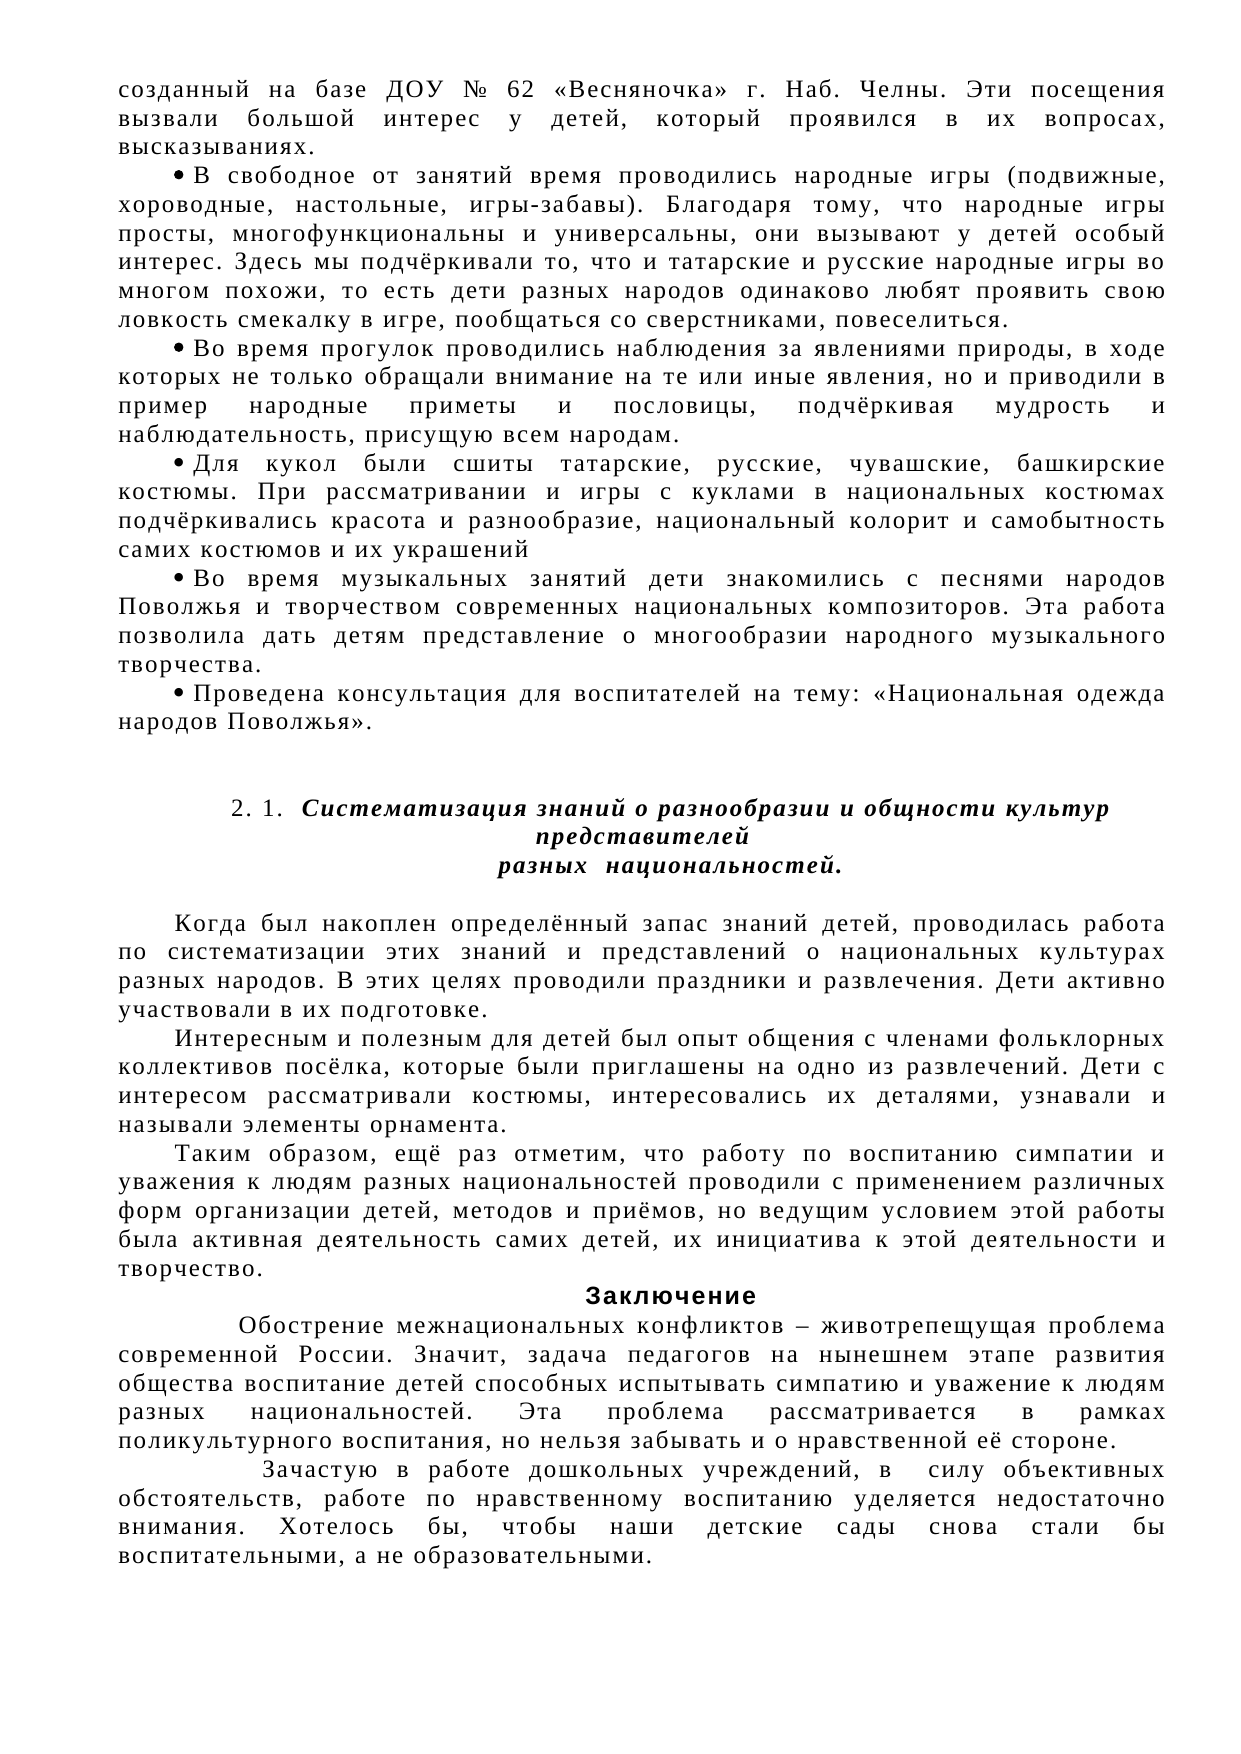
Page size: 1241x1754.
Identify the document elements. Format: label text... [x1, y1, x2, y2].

text разных национальностей. [118, 850, 1167, 879]
text Интересным и полезным для детей был опыт общения с членами фольклорных коллективов посёлка, которые были приглашены на одно из развлечений. Дети с интересом рассматривали костюмы, интересовались их деталями, узнавали и называли элементы орнамента. [118, 1023, 1167, 1138]
text 2. 1. Систематизация знаний о разнообразии и общности культур представителей [118, 793, 1167, 850]
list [118, 74, 1167, 160]
text Таким образом, ещё раз отметим, что работу по воспитанию симпатии и уважения к людям разных национальностей проводили с применением различных форм организации детей, методов и приёмов, но ведущим условием этой работы была активная деятельность самих детей, их инициатива к этой деятельности и творчество. [118, 1138, 1167, 1281]
list В свободное от занятий время проводились народные игры (подвижные, хороводные, настольные, игры-забавы). Благодаря тому, что народные игры просты, многофункциональны и универсальны, они вызывают у детей особый интерес. Здесь мы подчёркивали то, что и татарские и русские народные игры во многом похожи, то есть дети разных народов одинаково любят проявить свою ловкость смекалку в игре, пообщаться со сверстниками, повеселиться. [118, 160, 1167, 333]
subtitle Заключение [118, 1281, 1167, 1310]
text Зачастую в работе дошкольных учреждений, в силу объективных обстоятельств, работе по нравственному воспитанию уделяется недостаточно внимания. Хотелось бы, чтобы наши детские сады снова стали бы воспитательными, а не образовательными. [118, 1454, 1167, 1569]
text Обострение межнациональных конфликтов – животрепещущая проблема современной России. Значит, задача педагогов на нынешнем этапе развития общества воспитание детей способных испытывать симпатию и уважение к людям разных национальностей. Эта проблема рассматривается в рамках поликультурного воспитания, но нельзя забывать и о нравственной её стороне. [118, 1310, 1167, 1454]
list Во время прогулок проводились наблюдения за явлениями природы, в ходе которых не только обращали внимание на те или иные явления, но и приводили в пример народные приметы и пословицы, подчёркивая мудрость и наблюдательность, присущую всем народам. [118, 333, 1167, 448]
list Во время музыкальных занятий дети знакомились с песнями народов Поволжья и творчеством современных национальных композиторов. Эта работа позволила дать детям представление о многообразии народного музыкального творчества. [118, 563, 1167, 678]
text Когда был накоплен определённый запас знаний детей, проводилась работа по систематизации этих знаний и представлений о национальных культурах разных народов. В этих целях проводили праздники и развлечения. Дети активно участвовали в их подготовке. [118, 908, 1167, 1023]
list Для кукол были сшиты татарские, русские, чувашские, башкирские костюмы. При рассматривании и игры с куклами в национальных костюмах подчёркивались красота и разнообразие, национальный колорит и самобытность самих костюмов и их украшений [118, 448, 1167, 563]
list Проведена консультация для воспитателей на тему: «Национальная одежда народов Поволжья». [118, 678, 1167, 735]
